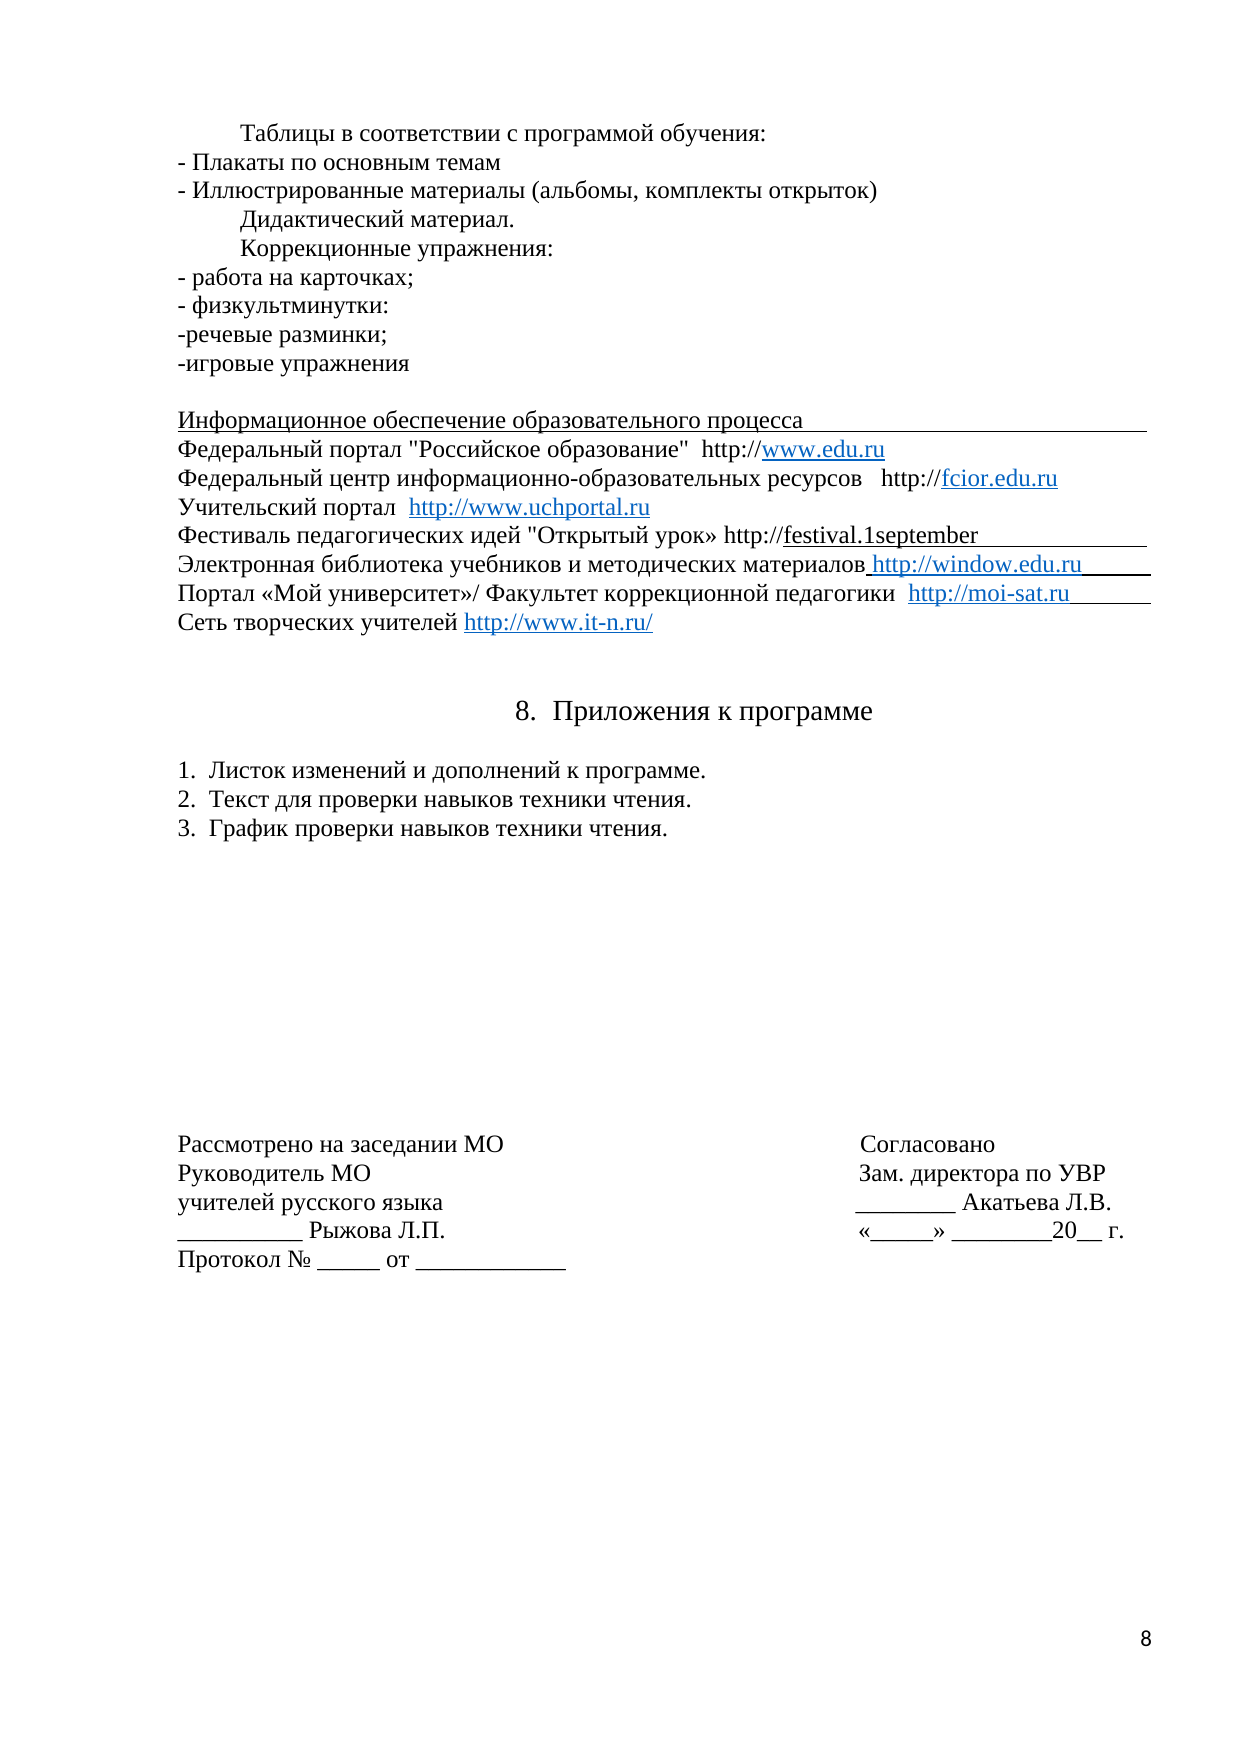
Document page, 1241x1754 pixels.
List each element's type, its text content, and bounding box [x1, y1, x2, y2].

text 3. График проверки навыков техники чтения. [177, 813, 1152, 842]
text Рассмотрено на заседании МО Согласовано [177, 1129, 1152, 1158]
text Дидактический материал. [177, 204, 1152, 233]
text учителей русского языка ________ Акатьева Л.В. [177, 1187, 1152, 1215]
text __________ Рыжова Л.П. «_____» ________20__ г. [177, 1215, 1152, 1244]
list Приложения к программе [236, 693, 1152, 727]
text Коррекционные упражнения: [177, 233, 1152, 262]
text Федеральный портал "Российское образование" http://www.edu.ru Федеральный центр информационно-образовательных ресурсов http://fcior.edu.ru Учительский портал http://www.uchportal.ru Фестиваль педагогических идей "Открытый урок» http://festival.1september Электронная библиотека учебников и методических материалов http://window.edu.ru Портал «Мой университет»/ Факультет коррекционной педагогики http://moi-sat.ru Сеть творческих учителей http://www.it-n.ru/ [177, 434, 1152, 636]
text 1. Листок изменений и дополнений к программе. [177, 755, 1152, 784]
text Информационное обеспечение образовательного процесса [177, 406, 1152, 434]
text Руководитель МО Зам. директора по УВР [177, 1158, 1152, 1187]
text Протокол № _____ от ____________ [177, 1244, 1152, 1273]
text - Плакаты по основным темам - Иллюстрированные материалы (альбомы, комплекты открыток) [177, 147, 1152, 204]
text 2. Текст для проверки навыков техники чтения. [177, 784, 1152, 813]
text - работа на карточках; - физкультминутки: -речевые разминки; -игровые упражнения [177, 262, 1152, 377]
text Таблицы в соответствии с программой обучения: [177, 118, 1152, 147]
